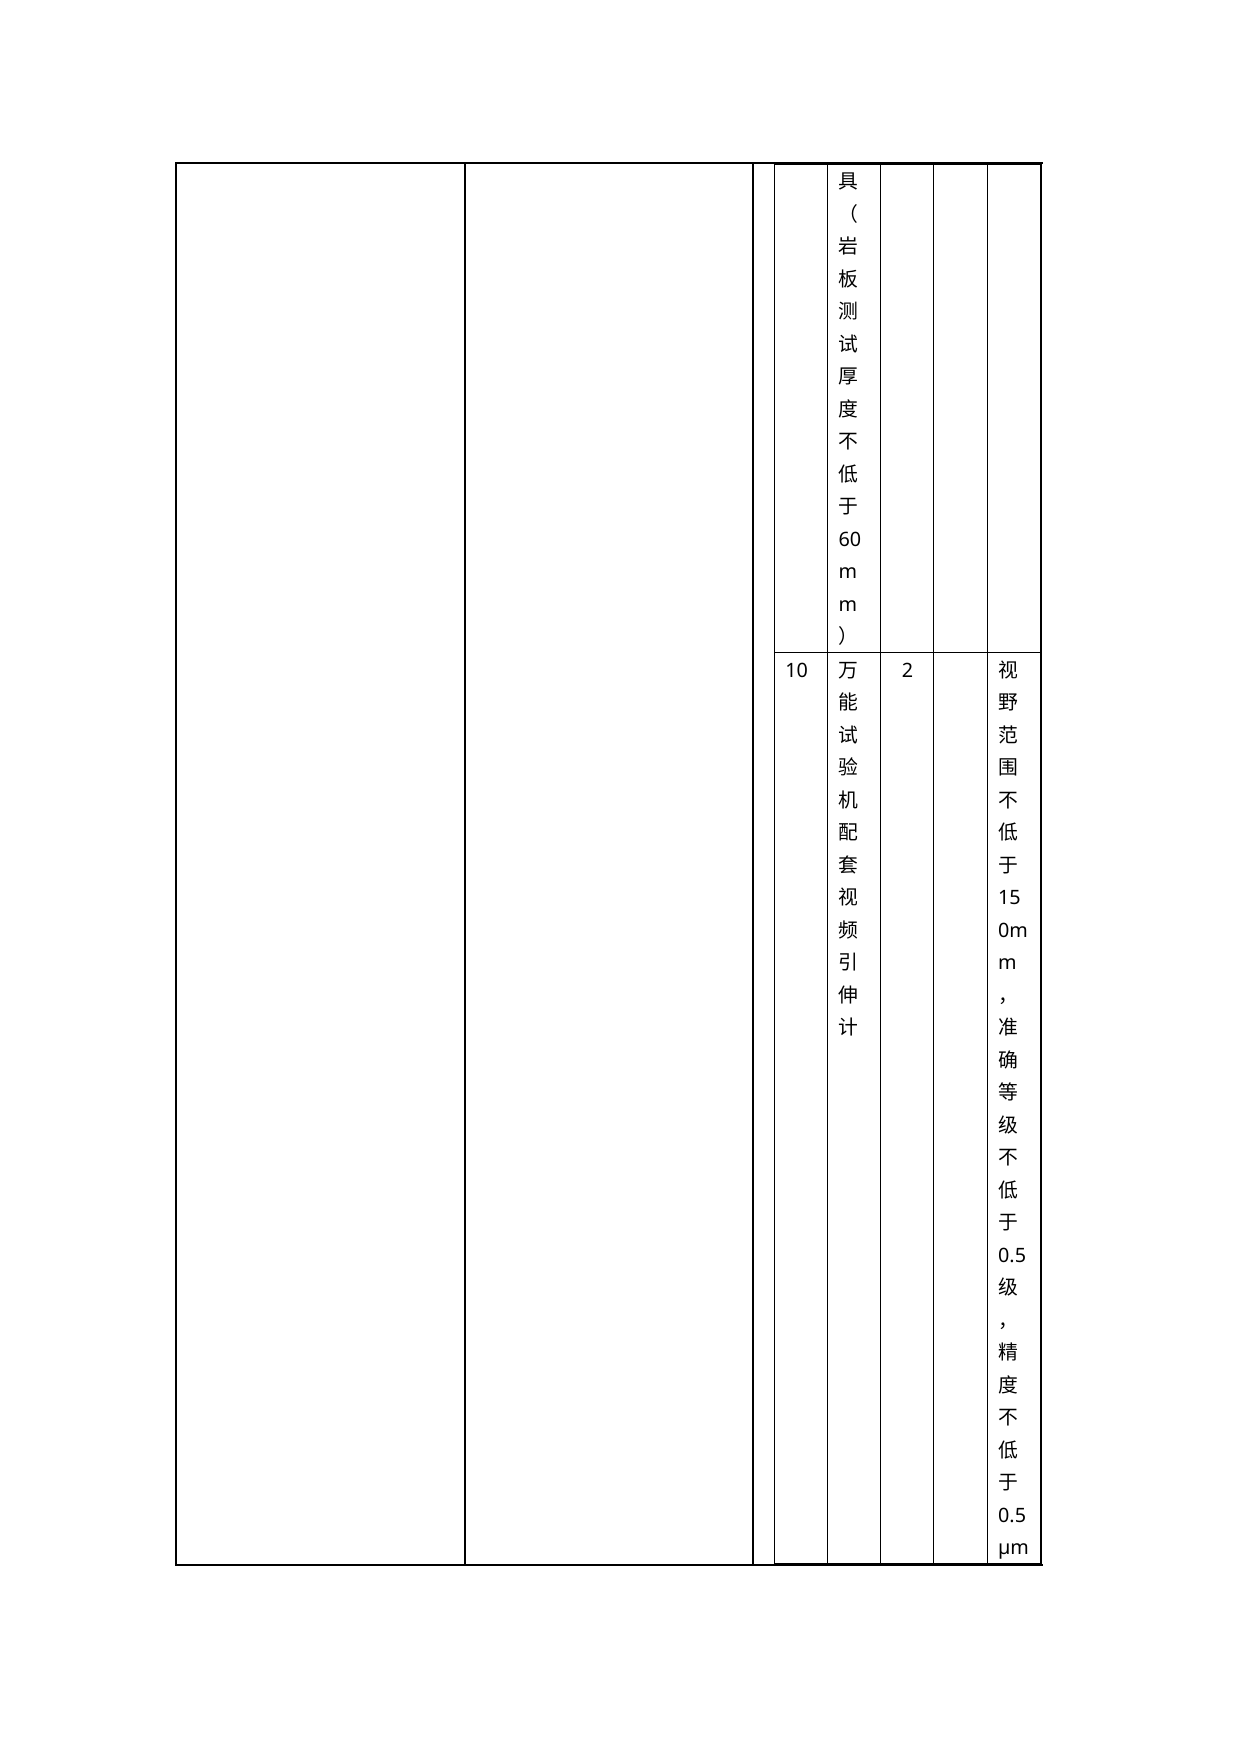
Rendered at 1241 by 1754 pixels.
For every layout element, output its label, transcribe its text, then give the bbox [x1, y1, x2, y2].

table_cell [881, 653, 933, 1563]
table_cell 1 [177, 164, 464, 1564]
table_cell [754, 164, 774, 1564]
table_cell [988, 653, 1040, 1563]
table_cell [881, 165, 933, 652]
table_cell [775, 653, 827, 1563]
table_cell [988, 165, 1040, 652]
table_cell [934, 165, 987, 652]
table_cell [466, 164, 752, 1564]
table_cell [828, 165, 880, 652]
table_cell [828, 653, 880, 1563]
table_cell [934, 653, 987, 1563]
table_cell [775, 165, 827, 652]
